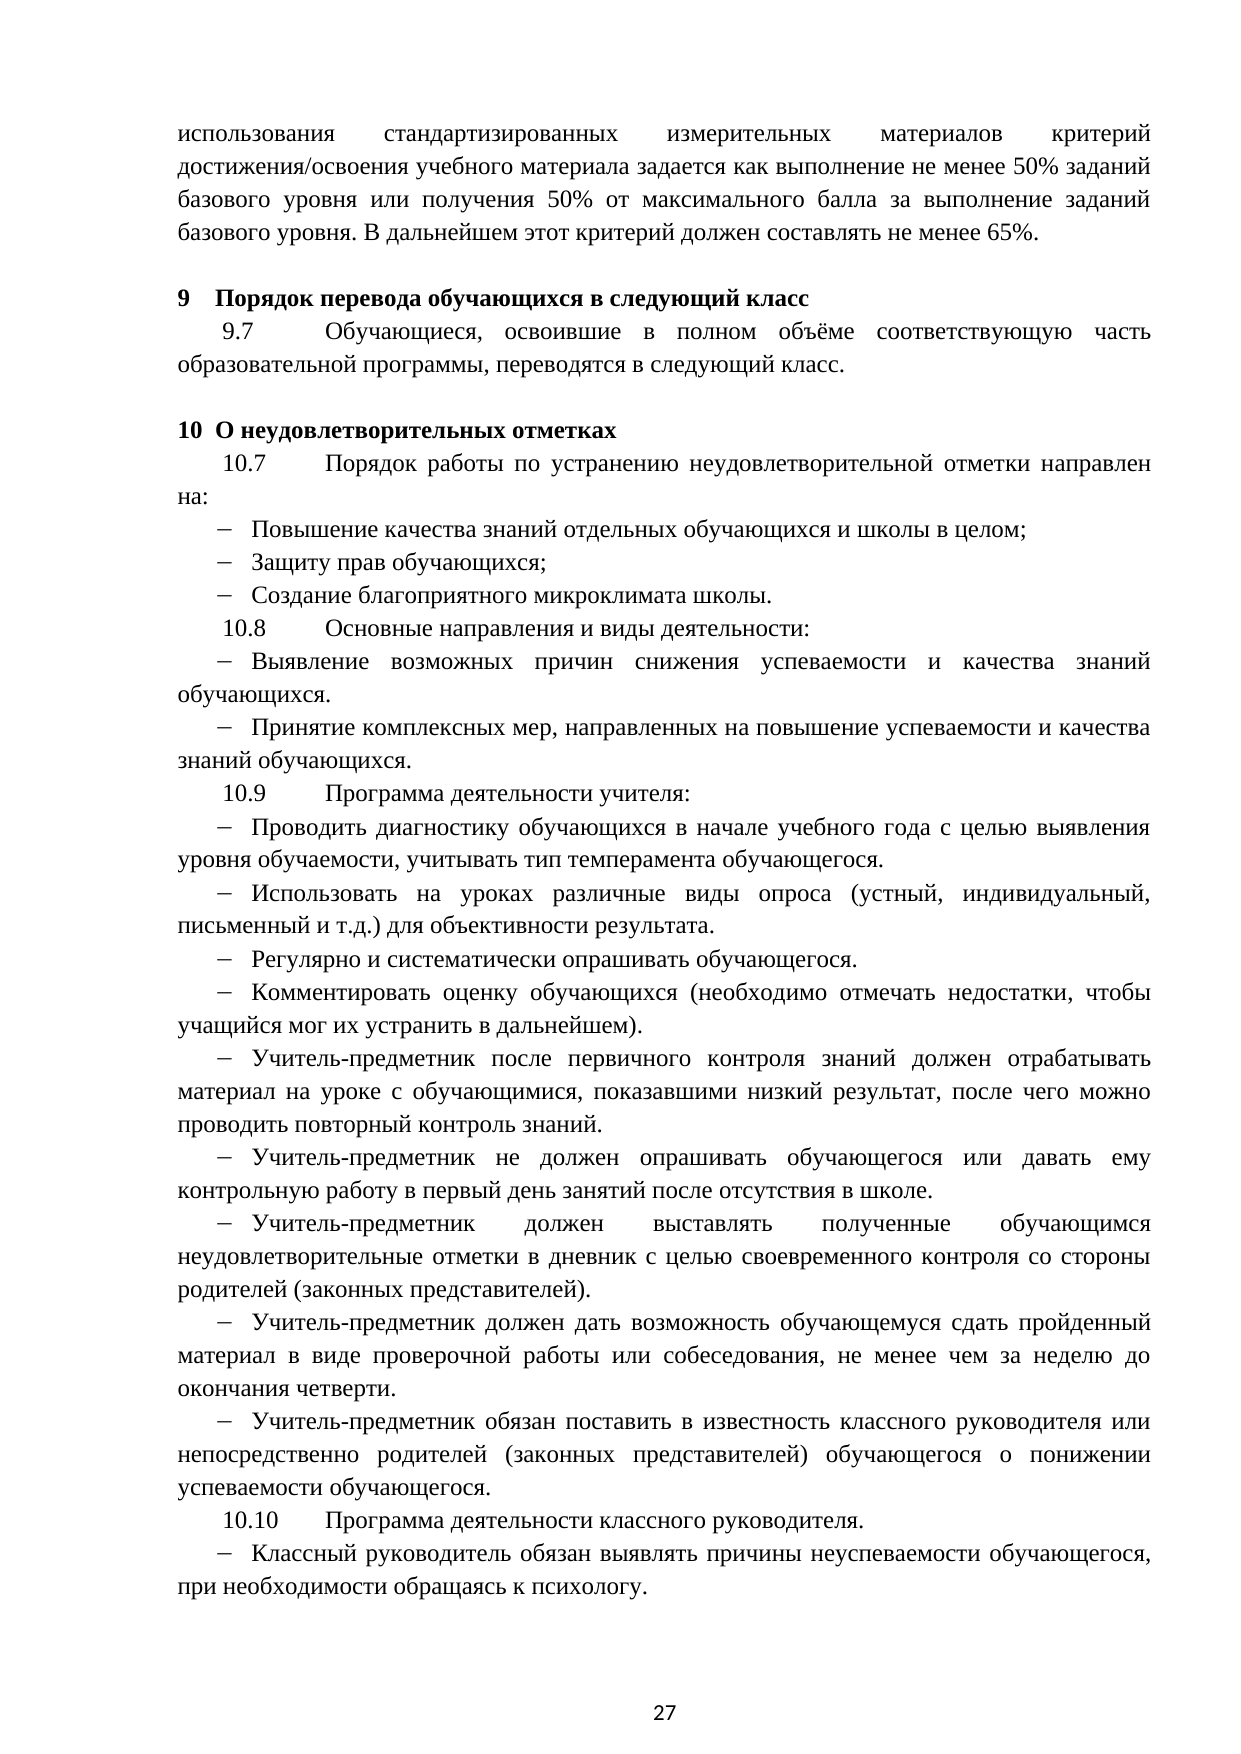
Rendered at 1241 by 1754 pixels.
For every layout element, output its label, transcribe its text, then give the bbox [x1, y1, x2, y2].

list Защиту прав обучающихся; [177, 547, 1152, 576]
list Регулярно и систематически опрашивать обучающегося. [177, 944, 1152, 972]
list Повышение качества знаний отдельных обучающихся и школы в целом; [177, 514, 1152, 543]
list Порядок работы по устранению неудовлетворительной отметки направлен на: [177, 448, 1152, 510]
list Проводить диагностику обучающихся в начале учебного года с целью выявления уровня обучаемости, учитывать тип темперамента обучающегося. [177, 812, 1152, 873]
list Обучающиеся, освоившие в полном объёме соответствующую часть образовательной программы, переводятся в следующий класс. [177, 316, 1152, 378]
list Порядок перевода обучающихся в следующий класс [177, 283, 1152, 312]
list Учитель-предметник должен выставлять полученные обучающимся неудовлетворительные отметки в дневник с целью своевременного контроля со стороны родителей (законных представителей). [177, 1208, 1152, 1303]
list Программа деятельности учителя: [177, 778, 1152, 807]
list Учитель-предметник не должен опрашивать обучающегося или давать ему контрольную работу в первый день занятий после отсутствия в школе. [177, 1142, 1152, 1203]
list Использовать на уроках различные виды опроса (устный, индивидуальный, письменный и т.д.) для объективности результата. [177, 878, 1152, 939]
list Выявление возможных причин снижения успеваемости и качества знаний обучающихся. [177, 646, 1152, 708]
list Учитель-предметник после первичного контроля знаний должен отрабатывать материал на уроке с обучающимися, показавшими низкий результат, после чего можно проводить повторный контроль знаний. [177, 1043, 1152, 1137]
list Учитель-предметник обязан поставить в известность классного руководителя или непосредственно родителей (законных представителей) обучающегося о понижении успеваемости обучающегося. [177, 1406, 1152, 1501]
list Создание благоприятного микроклимата школы. [177, 580, 1152, 609]
list Основные направления и виды деятельности: [177, 613, 1152, 642]
list Комментировать оценку обучающихся (необходимо отмечать недостатки, чтобы учащийся мог их устранить в дальнейшем). [177, 977, 1152, 1038]
list Классный руководитель обязан выявлять причины неуспеваемости обучающегося, при необходимости обращаясь к психологу. [177, 1538, 1152, 1600]
list Принятие комплексных мер, направленных на повышение успеваемости и качества знаний обучающихся. [177, 712, 1152, 774]
list Учитель-предметник должен дать возможность обучающемуся сдать пройденный материал в виде проверочной работы или собеседования, не менее чем за неделю до окончания четверти. [177, 1307, 1152, 1402]
list Программа деятельности классного руководителя. [177, 1505, 1152, 1534]
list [177, 118, 1152, 246]
list О неудовлетворительных отметках [177, 415, 1152, 444]
